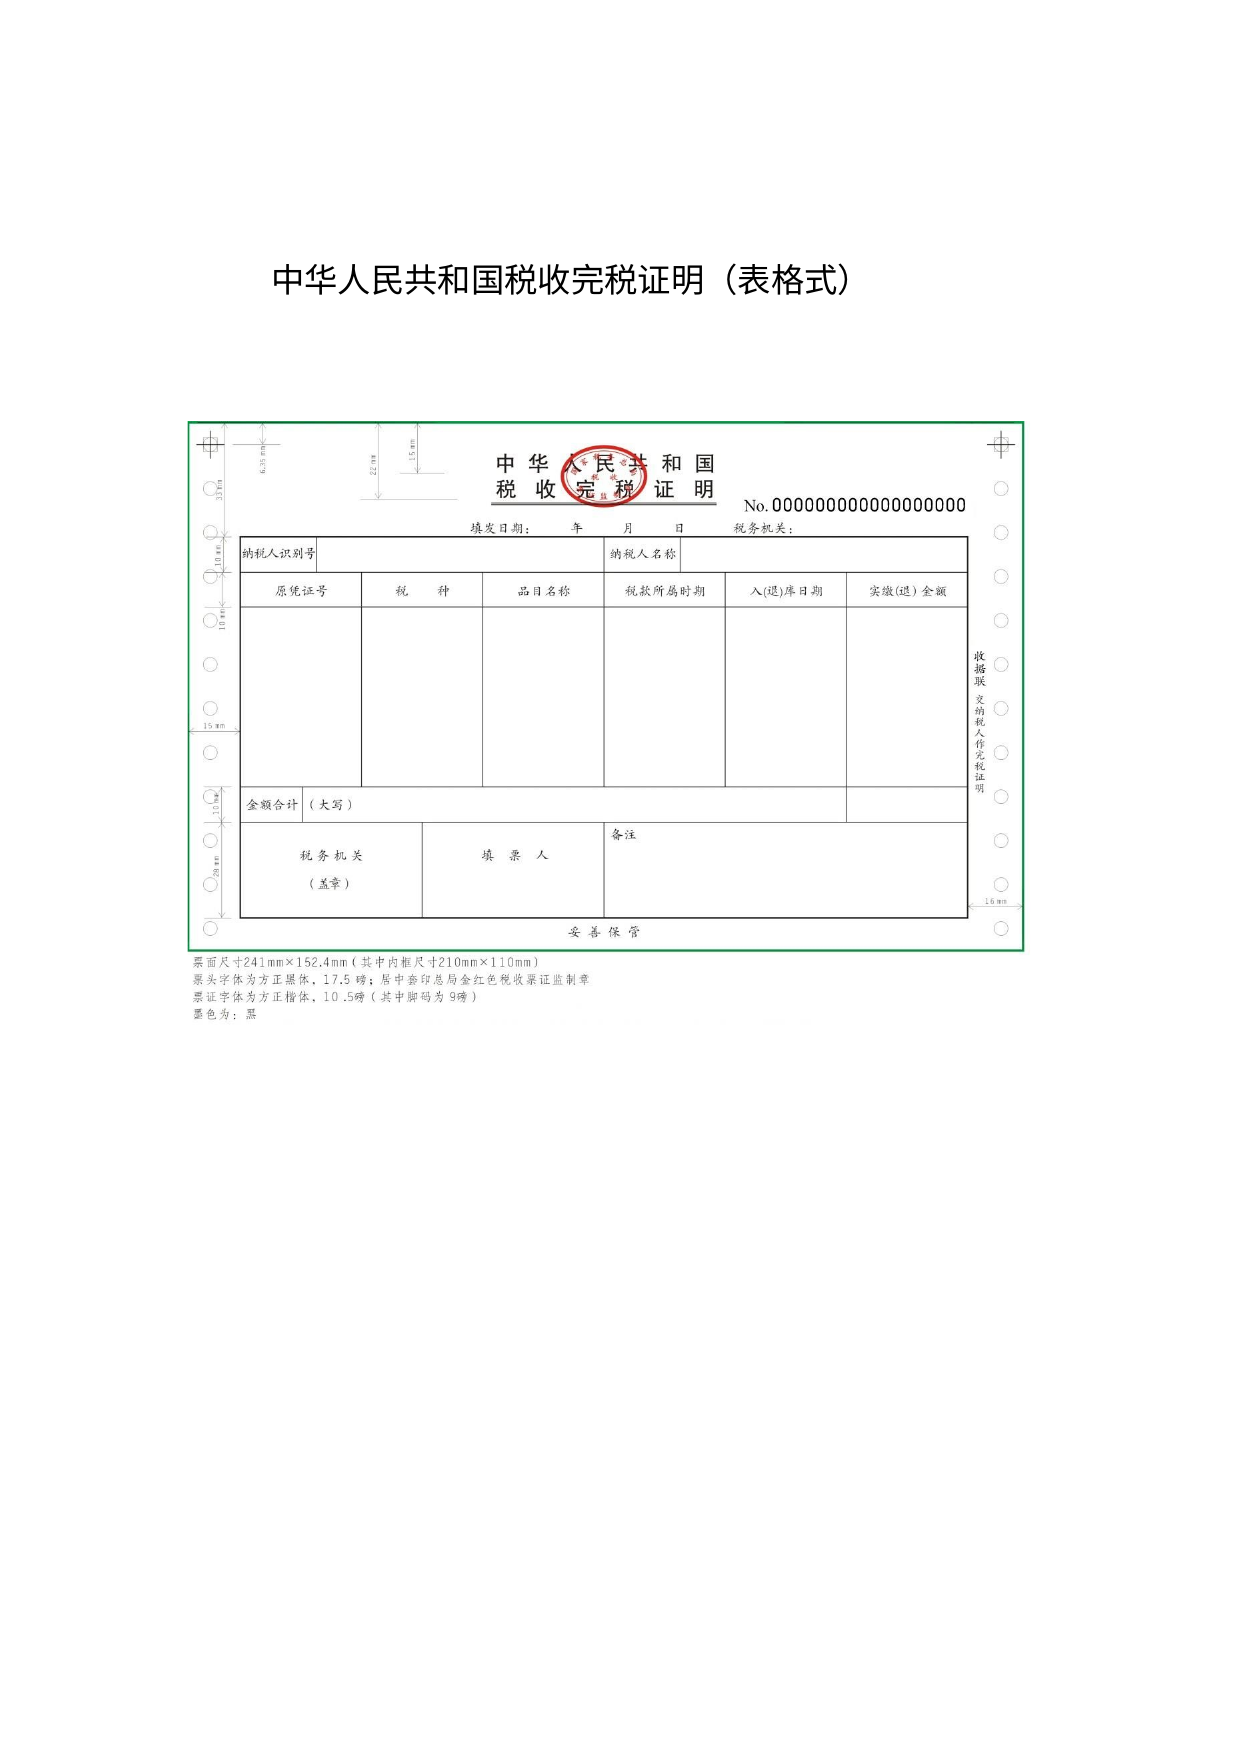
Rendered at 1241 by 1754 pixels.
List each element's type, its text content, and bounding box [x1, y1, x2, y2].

picture [187, 421, 1051, 1037]
subtitle 中华人民共和国税收完税证明（表格式） [187, 254, 1053, 302]
